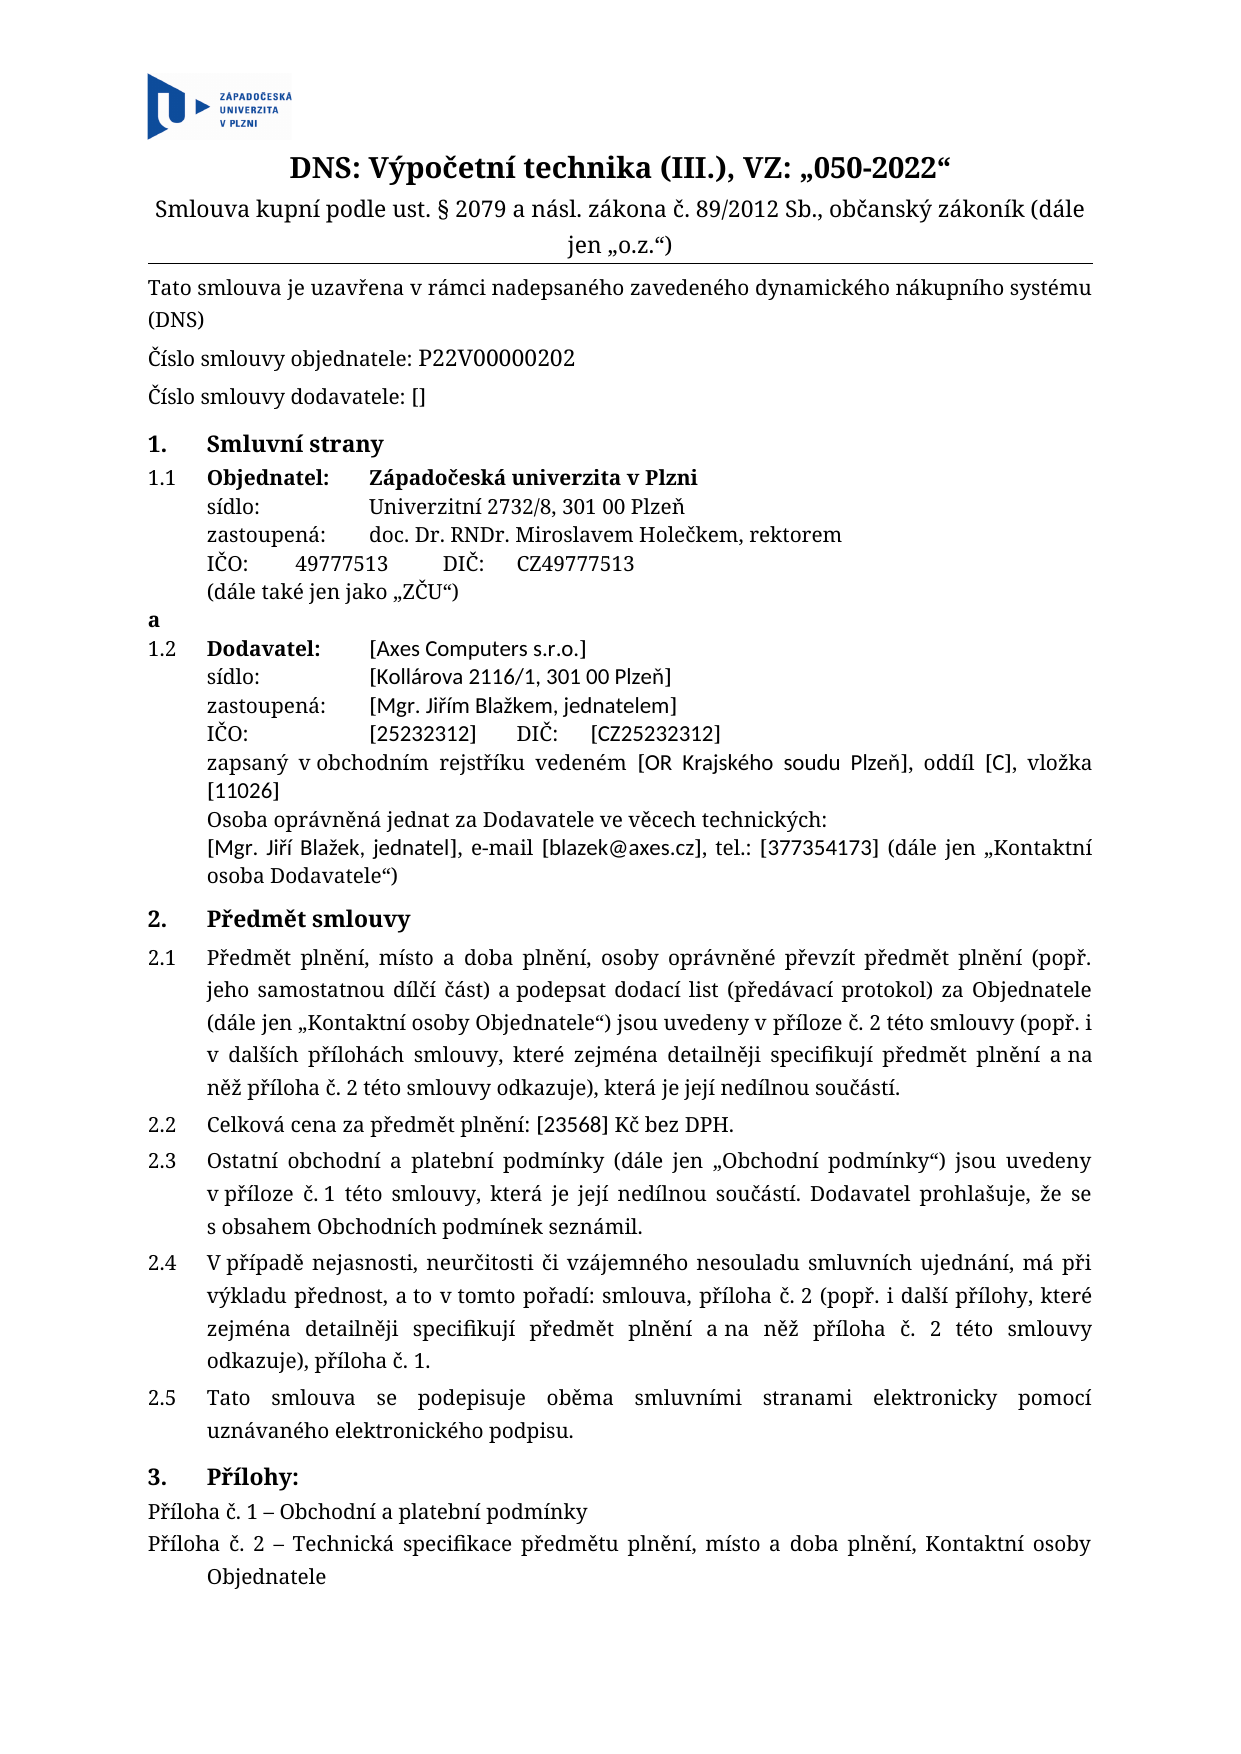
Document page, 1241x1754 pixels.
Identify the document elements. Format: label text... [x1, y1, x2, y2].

text [Mgr. Jiří Blažek, jednatel], e-mail [blazek@axes.cz], tel.: [377354173] (dále jen „Kontaktní osoba Dodavatele“) [207, 833, 1093, 890]
list Smluvní strany [148, 427, 1093, 459]
text sídlo: Univerzitní 2732/8, 301 00 Plzeň [207, 492, 1093, 520]
text DNS: Výpočetní technika (III.), VZ: „050-2022“ [148, 148, 1093, 187]
list Celková cena za předmět plnění: [23568] Kč bez DPH. [148, 1110, 1093, 1138]
list Předmět smlouvy [148, 902, 1093, 934]
list Objednatel: Západočeská univerzita v Plzni [148, 463, 1093, 492]
text IČO: [25232312] DIČ: [CZ25232312] [207, 719, 1093, 748]
list V případě nejasnosti, neurčitosti či vzájemného nesouladu smluvních ujednání, má při výkladu přednost, a to v tomto pořadí: smlouva, příloha č. 2 (popř. i další přílohy, které zejména detailněji specifikují předmět plnění a na něž příloha č. 2 této smlouvy odkazuje), příloha č. 1. [148, 1248, 1093, 1375]
list Předmět plnění, místo a doba plnění, osoby oprávněné převzít předmět plnění (popř. jeho samostatnou dílčí část) a podepsat dodací list (předávací protokol) za Objednatele (dále jen „Kontaktní osoby Objednatele“) jsou uvedeny v příloze č. 2 této smlouvy (popř. i v dalších přílohách smlouvy, které zejména detailněji specifikují předmět plnění a na něž příloha č. 2 této smlouvy odkazuje), která je její nedílnou součástí. [148, 943, 1093, 1101]
text Číslo smlouvy objednatele: P22V00000202 [148, 342, 1093, 373]
text (dále také jen jako „ZČU“) [207, 577, 1093, 606]
text a [148, 606, 1093, 634]
text Smlouva kupní podle ust. § 2079 a násl. zákona č. 89/2012 Sb., občanský zákoník (dále jen „o.z.“) [148, 193, 1093, 263]
list Dodavatel: [Axes Computers s.r.o.] [148, 634, 1093, 662]
text Příloha č. 1 – Obchodní a platební podmínky [148, 1497, 1093, 1525]
text zastoupená: [Mgr. Jiřím Blažkem, jednatelem] [207, 691, 1093, 719]
text sídlo: [Kollárova 2116/1, 301 00 Plzeň] [207, 662, 1093, 691]
text zapsaný v obchodním rejstříku vedeném [OR Krajského soudu Plzeň], oddíl [C], vložka [11026] [207, 748, 1093, 805]
text Číslo smlouvy dodavatele: [] [148, 382, 1093, 411]
text zastoupená: doc. Dr. RNDr. Miroslavem Holečkem, rektorem [207, 520, 1093, 549]
text IČO: 49777513 DIČ: CZ49777513 [207, 549, 1093, 577]
list Tato smlouva se podepisuje oběma smluvními stranami elektronicky pomocí uznávaného elektronického podpisu. [148, 1383, 1093, 1444]
text Příloha č. 2 – Technická specifikace předmětu plnění, místo a doba plnění, Kontaktní osoby Objednatele [148, 1529, 1093, 1590]
text Tato smlouva je uzavřena v rámci nadepsaného zavedeného dynamického nákupního systému (DNS) [148, 273, 1093, 334]
list Přílohy: [148, 1461, 1093, 1492]
list Ostatní obchodní a platební podmínky (dále jen „Obchodní podmínky“) jsou uvedeny v příloze č. 1 této smlouvy, která je její nedílnou součástí. Dodavatel prohlašuje, že se s obsahem Obchodních podmínek seznámil. [148, 1147, 1093, 1240]
picture [147, 73, 292, 140]
text Osoba oprávněná jednat za Dodavatele ve věcech technických: [207, 805, 1093, 833]
